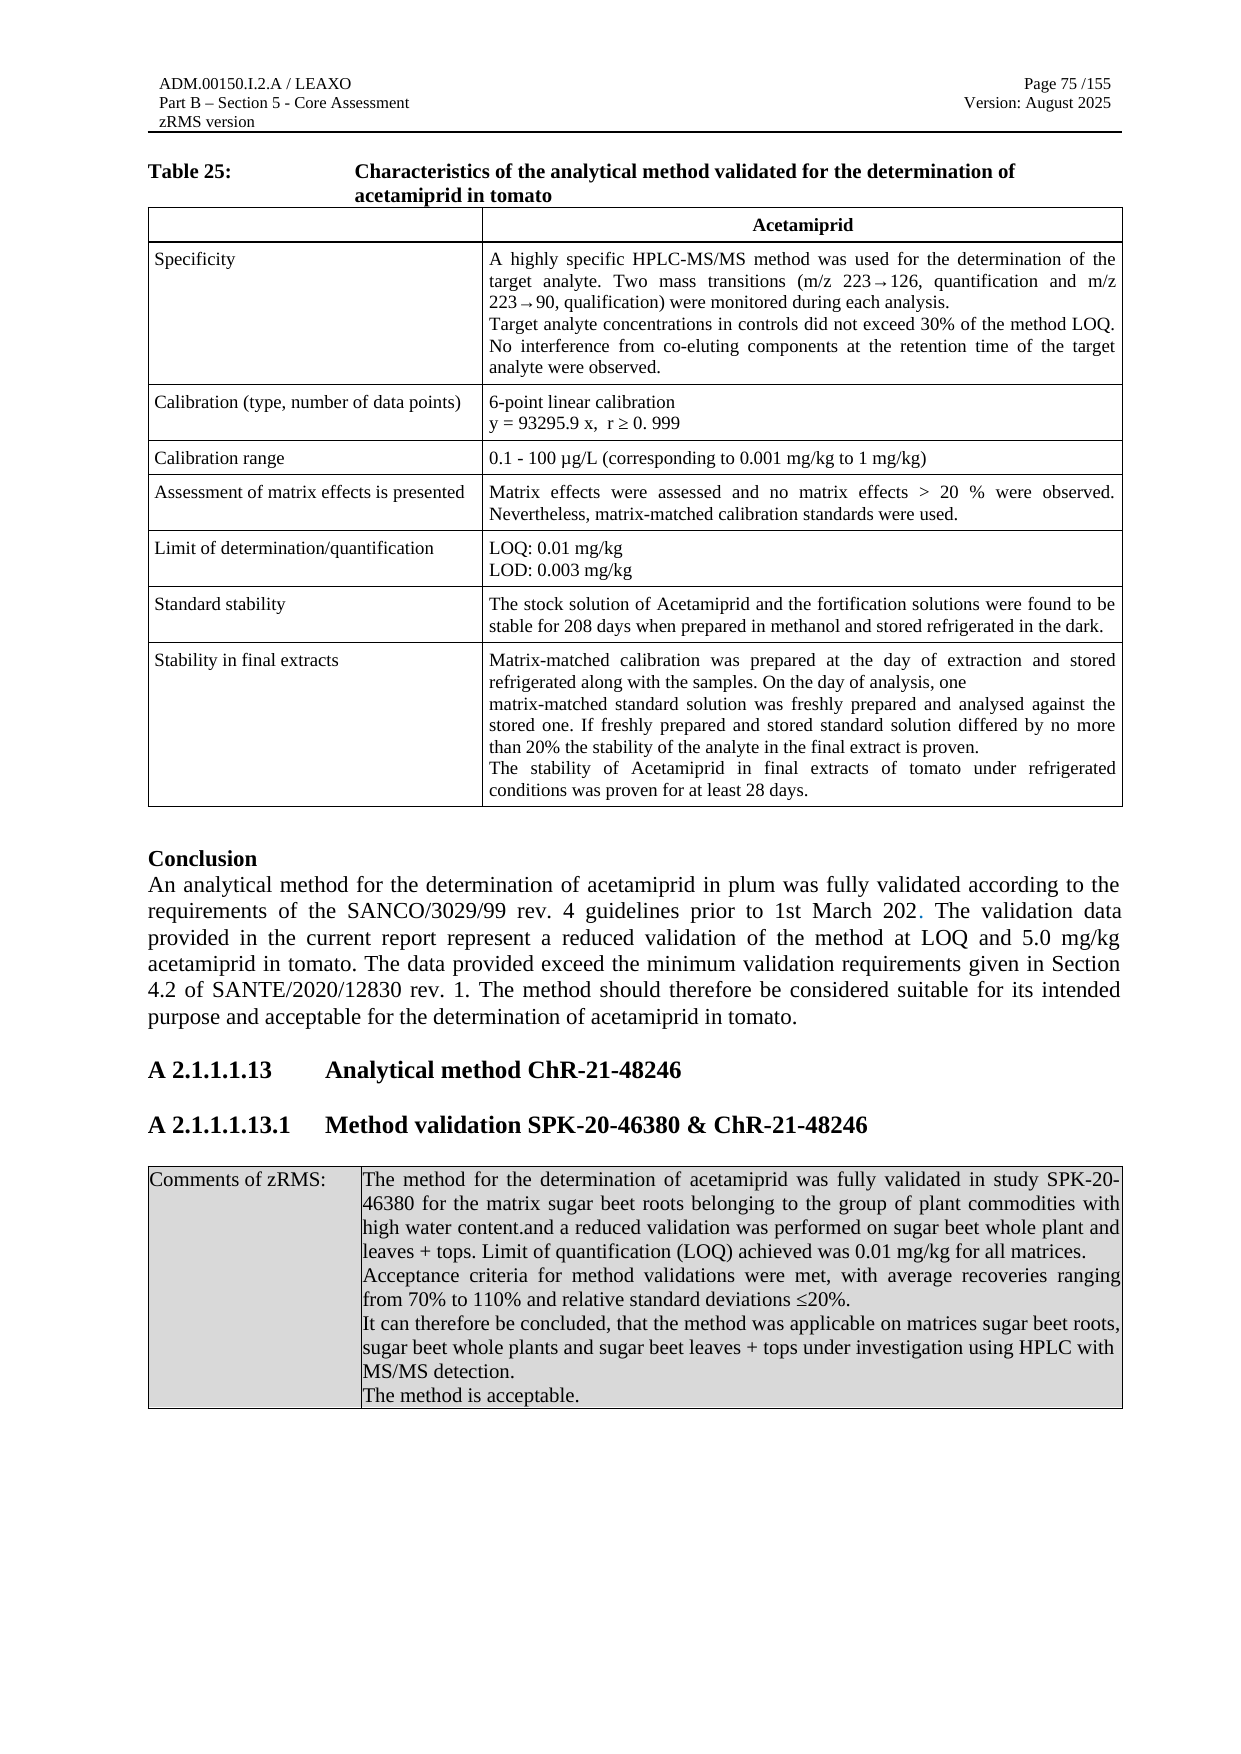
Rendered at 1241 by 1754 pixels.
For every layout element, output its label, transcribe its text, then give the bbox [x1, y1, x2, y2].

text Analytical method ChR-21-48246 [148, 1056, 1122, 1084]
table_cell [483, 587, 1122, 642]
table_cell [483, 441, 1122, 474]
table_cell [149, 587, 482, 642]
text An analytical method for the determination of acetamiprid in plum was fully validated according to the requirements of the SANCO/3029/99 rev. 4 guidelines prior to 1st March 202. The validation data provided in the current report represent a reduced validation of the method at LOQ and 5.0 mg/kg acetamiprid in tomato. The data provided exceed the minimum validation requirements given in Section 4.2 of SANTE/2020/12830 rev. 1. The method should therefore be considered suitable for its intended purpose and acceptable for the determination of acetamiprid in tomato. [148, 871, 1122, 1029]
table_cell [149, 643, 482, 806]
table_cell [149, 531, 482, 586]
text Conclusion [148, 845, 1122, 871]
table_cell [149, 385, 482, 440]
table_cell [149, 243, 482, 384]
text Method validation SPK-20-46380 & ChR-21-48246 [148, 1111, 1122, 1139]
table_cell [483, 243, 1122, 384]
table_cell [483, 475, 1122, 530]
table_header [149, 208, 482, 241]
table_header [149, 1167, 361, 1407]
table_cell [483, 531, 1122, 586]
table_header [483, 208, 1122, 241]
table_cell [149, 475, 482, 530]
text Table 25: Characteristics of the analytical method validated for the determination of acetamiprid in tomato [148, 159, 1122, 207]
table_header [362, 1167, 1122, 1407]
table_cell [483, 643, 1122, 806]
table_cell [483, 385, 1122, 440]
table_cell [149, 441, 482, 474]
